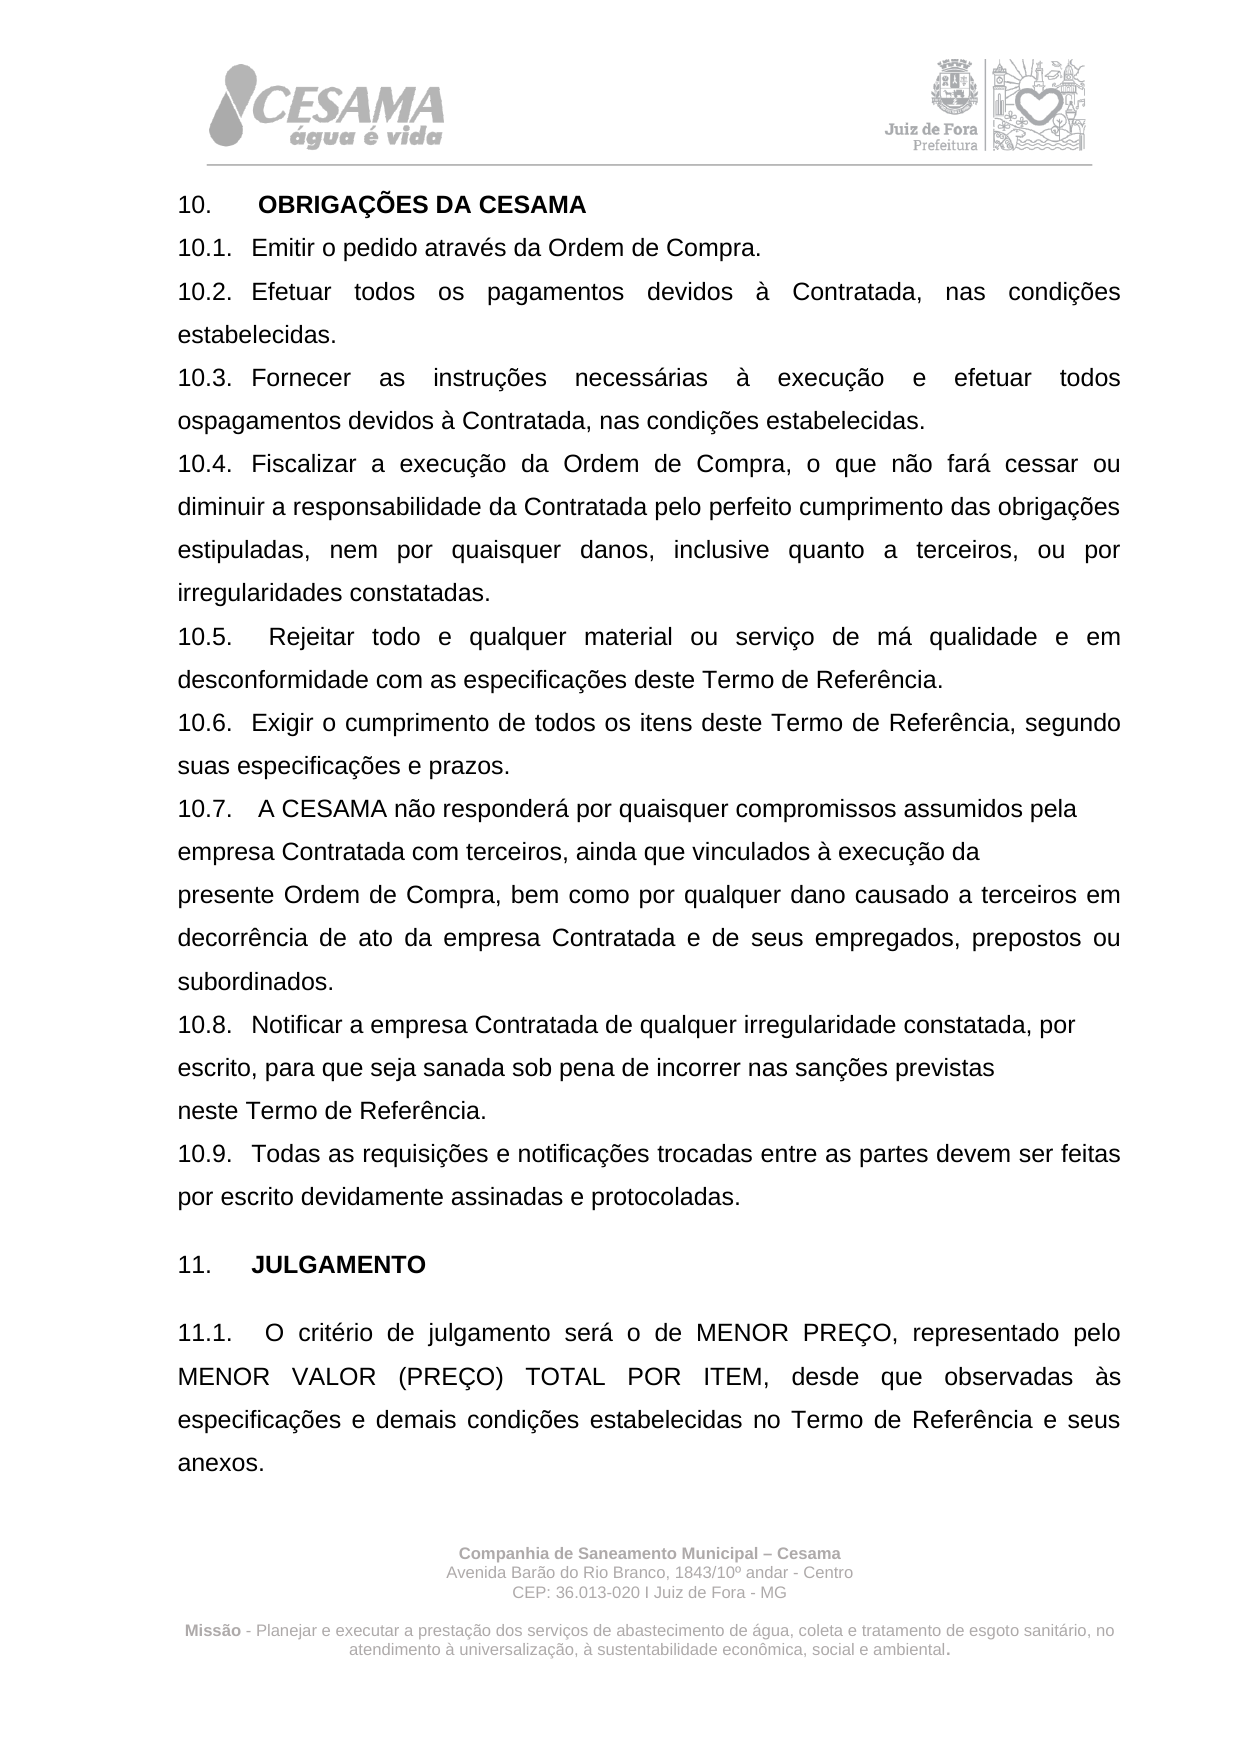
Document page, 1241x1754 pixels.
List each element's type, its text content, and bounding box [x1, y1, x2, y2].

list Notificar a empresa Contratada de qualquer irregularidade constatada, por escrito, para que seja sanada sob pena de incorrer nas sanções previstas neste Termo de Referência. [177, 1010, 1122, 1125]
list O critério de julgamento será o de MENOR PREÇO, representado pelo MENOR VALOR (PREÇO) TOTAL POR ITEM, desde que observadas às especificações e demais condições estabelecidas no Termo de Referência e seus anexos. [177, 1318, 1122, 1477]
list JULGAMENTO [177, 1250, 1122, 1279]
list OBRIGAÇÕES DA CESAMA [177, 190, 1122, 219]
list Efetuar todos os pagamentos devidos à Contratada, nas condições estabelecidas. [177, 277, 1122, 348]
list Rejeitar todo e qualquer material ou serviço de má qualidade e em desconformidade com as especificações deste Termo de Referência. [177, 622, 1122, 693]
list A CESAMA não responderá por quaisquer compromissos assumidos pela empresa Contratada com terceiros, ainda que vinculados à execução da presente Ordem de Compra, bem como por qualquer dano causado a terceiros em decorrência de ato da empresa Contratada e de seus empregados, prepostos ou subordinados. [177, 794, 1122, 995]
list Fiscalizar a execução da Ordem de Compra, o que não fará cessar ou diminuir a responsabilidade da Contratada pelo perfeito cumprimento das obrigações estipuladas, nem por quaisquer danos, inclusive quanto a terceiros, ou por irregularidades constatadas. [177, 449, 1122, 607]
picture [206, 59, 1093, 166]
list Exigir o cumprimento de todos os itens deste Termo de Referência, segundo suas especificações e prazos. [177, 708, 1122, 780]
list Emitir o pedido através da Ordem de Compra. [177, 233, 1122, 262]
list Todas as requisições e notificações trocadas entre as partes devem ser feitas por escrito devidamente assinadas e protocoladas. [177, 1139, 1122, 1211]
list Fornecer as instruções necessárias à execução e efetuar todos ospagamentos devidos à Contratada, nas condições estabelecidas. [177, 363, 1122, 435]
